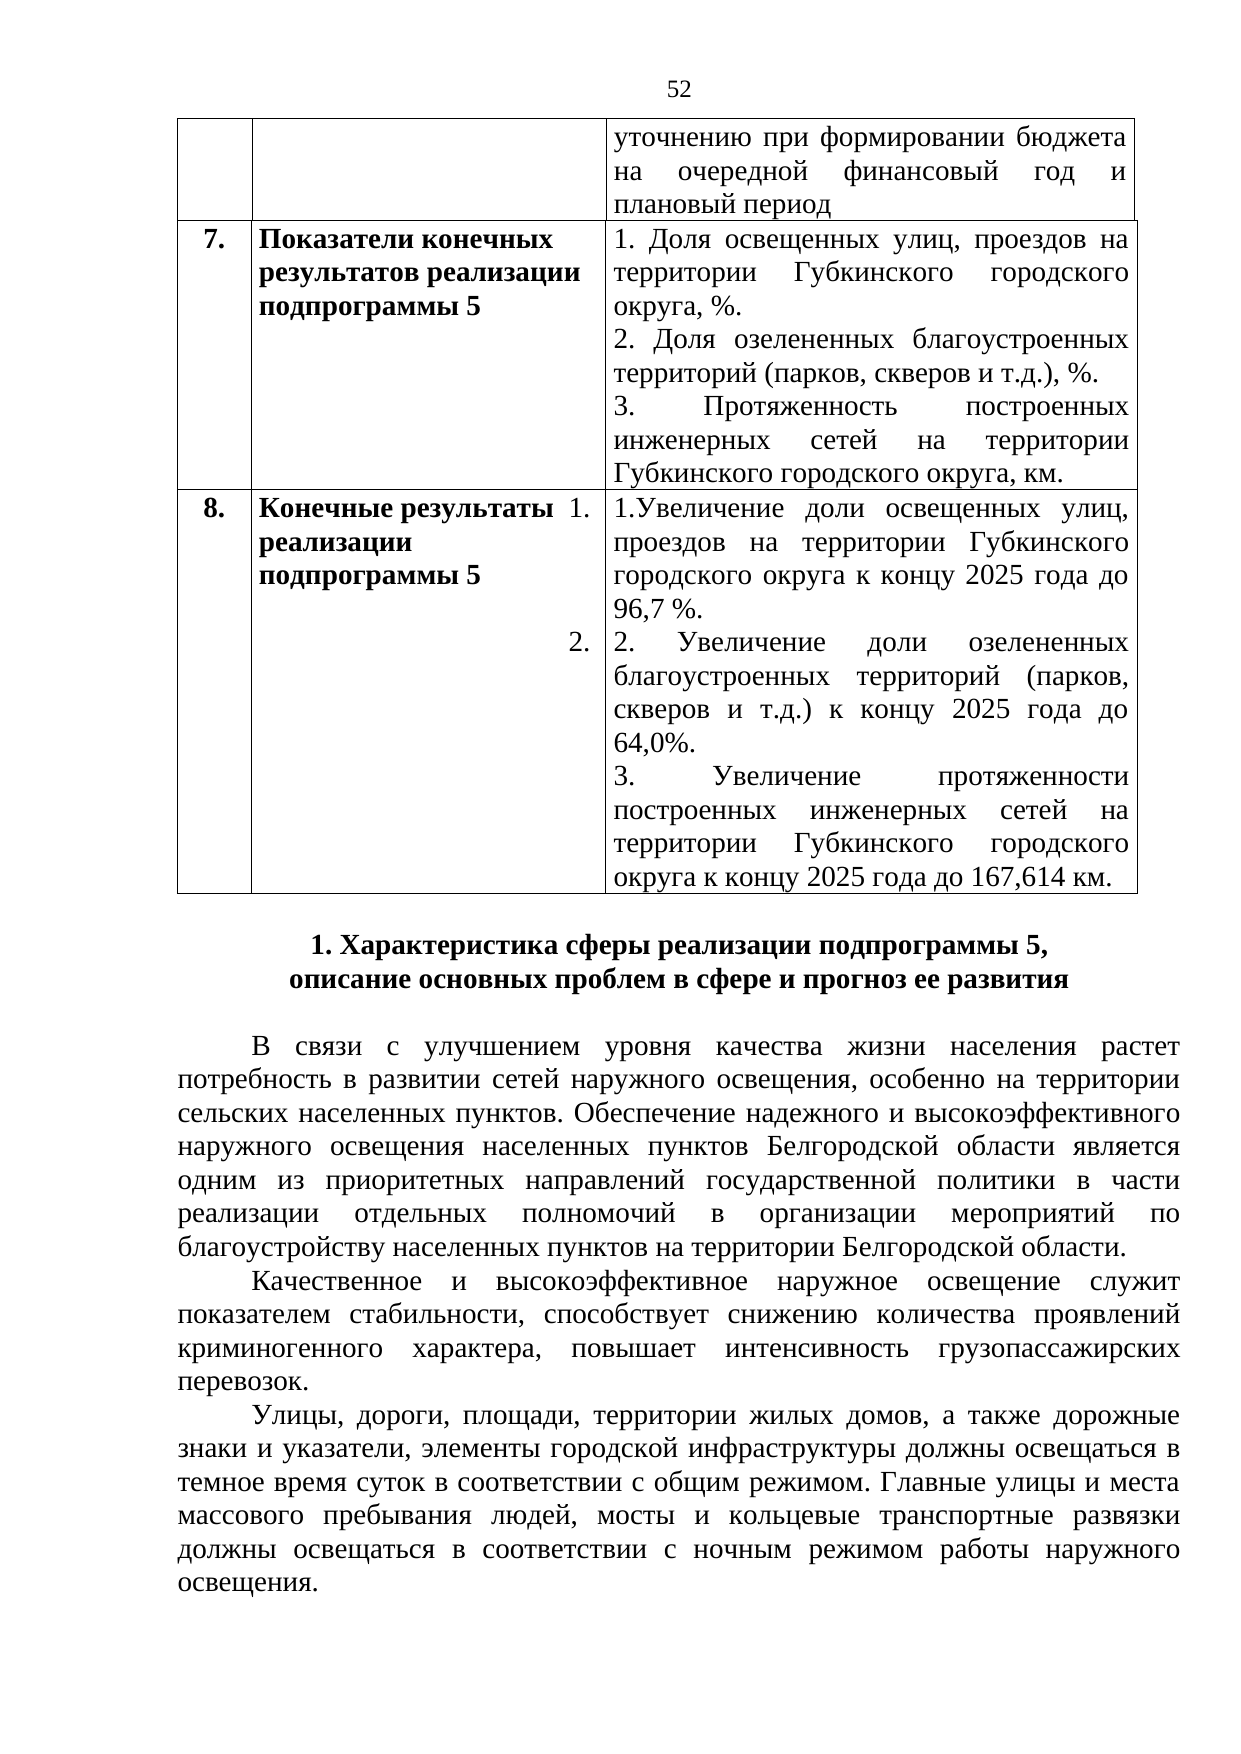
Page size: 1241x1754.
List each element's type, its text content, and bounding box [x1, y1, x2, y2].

text описание основных проблем в сфере и прогноз ее развития [177, 961, 1181, 994]
table_cell 7. [178, 221, 251, 489]
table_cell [253, 119, 606, 220]
text В связи с улучшением уровня качества жизни населения растет потребность в развитии сетей наружного освещения, особенно на территории сельских населенных пунктов. Обеспечение надежного и высокоэффективного наружного освещения населенных пунктов Белгородской области является одним из приоритетных направлений государственной политики в части реализации отдельных полномочий в организации мероприятий по благоустройству населенных пунктов на территории Белгородской области. [177, 1028, 1181, 1263]
table_cell Показатели конечных результатов реализации подпрограммы 5 [252, 221, 605, 489]
text Качественное и высокоэффективное наружное освещение служит показателем стабильности, способствует снижению количества проявлений криминогенного характера, повышает интенсивность грузопассажирских перевозок. [177, 1263, 1181, 1397]
text Улицы, дороги, площади, территории жилых домов, а также дорожные знаки и указатели, элементы городской инфраструктуры должны освещаться в темное время суток в соответствии с общим режимом. Главные улицы и места массового пребывания людей, мосты и кольцевые транспортные развязки должны освещаться в соответствии с ночным режимом работы наружного освещения. [177, 1397, 1181, 1598]
text 1. Характеристика сферы реализации подпрограммы 5, [177, 927, 1181, 961]
table_cell 1.Увеличение доли освещенных улиц, проездов на территории Губкинского городского округа к концу 2025 года до 96,7 %. 2. Увеличение доли озелененных благоустроенных территорий (парков, скверов и т.д.) к концу 2025 года до 64,0%. 3. Увеличение протяженности построенных инженерных сетей на территории Губкинского городского округа к концу 2025 года до 167,614 км. [606, 490, 1137, 893]
table_cell Конечные результаты реализации подпрограммы 5 [252, 490, 605, 893]
table_cell 6. [178, 119, 252, 220]
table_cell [607, 119, 1134, 220]
table_cell 8. [178, 490, 251, 893]
table_cell 1. Доля освещенных улиц, проездов на территории Губкинского городского округа, %. 2. Доля озелененных благоустроенных территорий (парков, скверов и т.д.), %. 3. Протяженность построенных инженерных сетей на территории Губкинского городского округа, км. [606, 221, 1137, 489]
